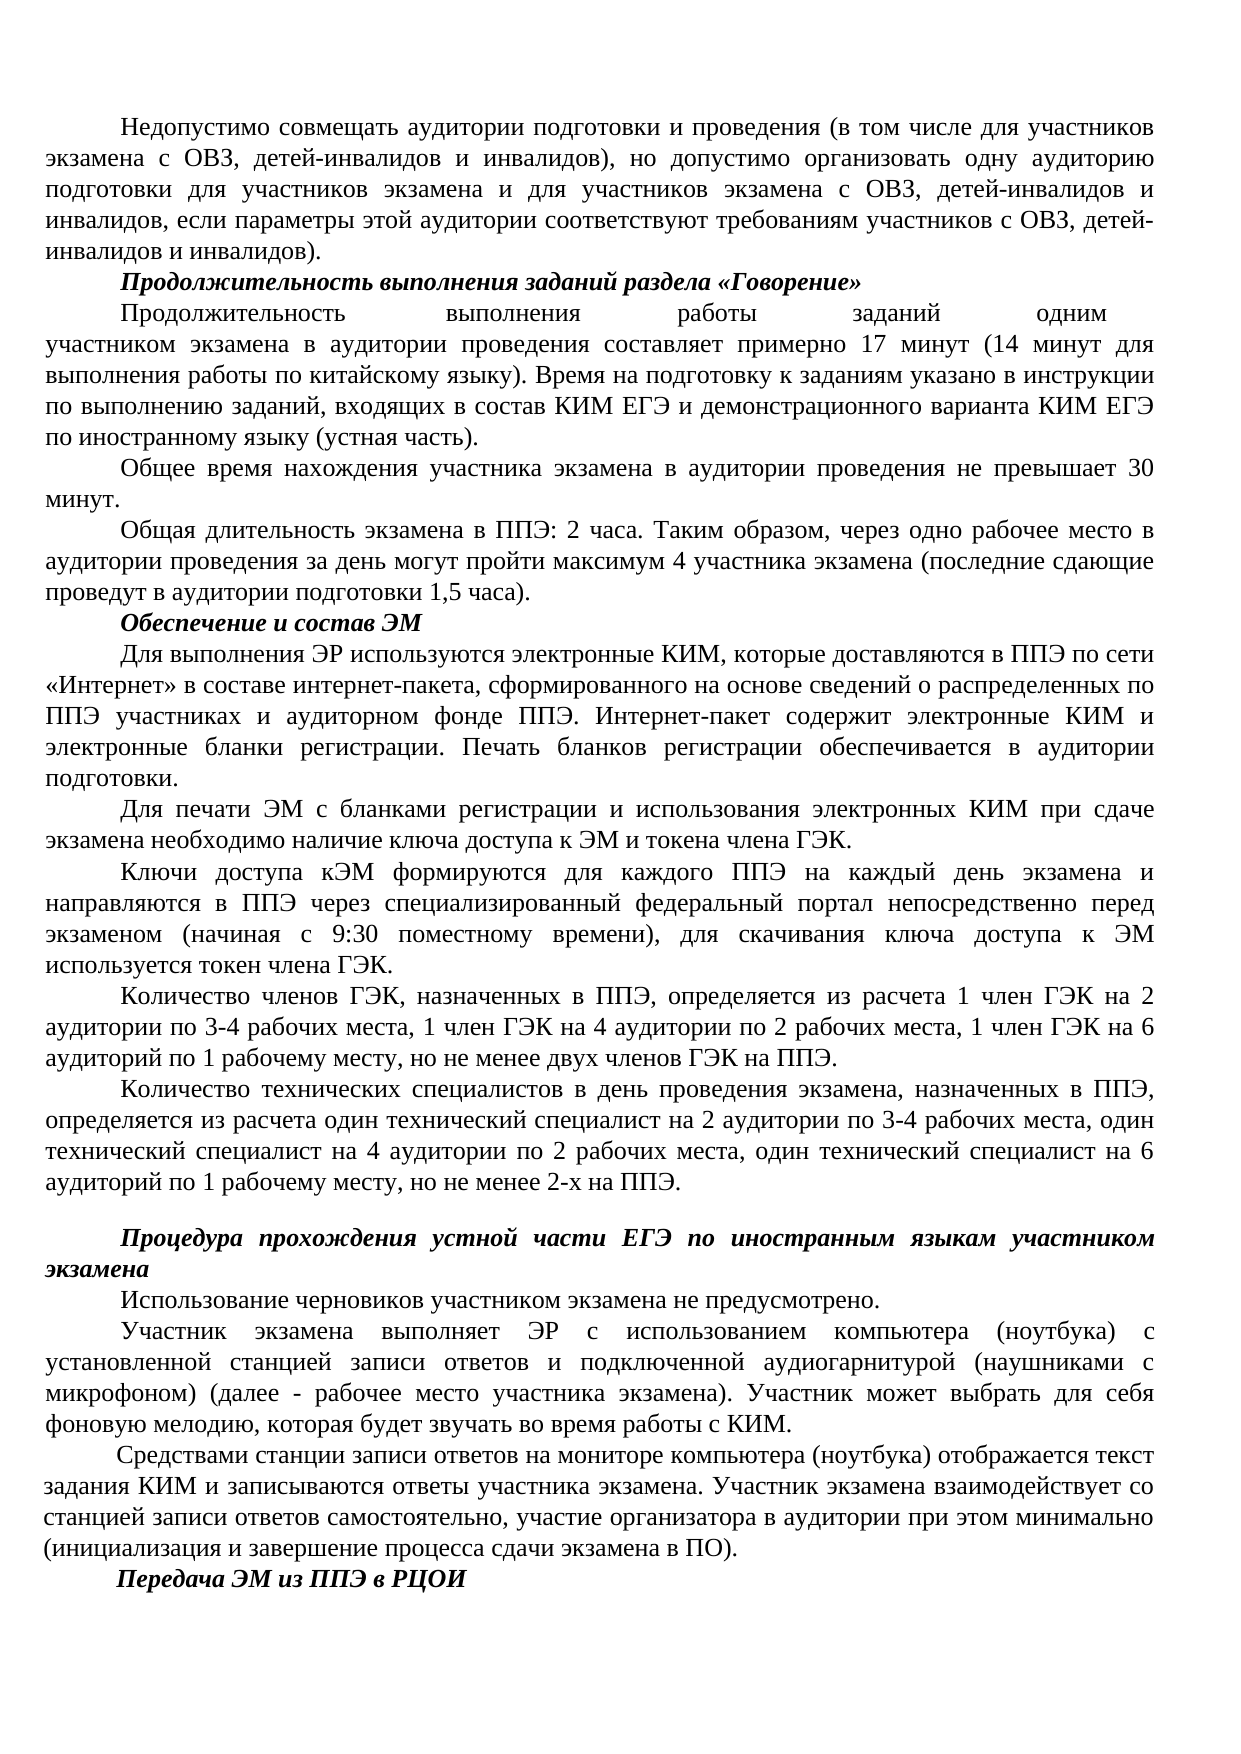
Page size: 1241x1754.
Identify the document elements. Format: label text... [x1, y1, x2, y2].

text Количество технических специалистов в день проведения экзамена, назначенных в ППЭ, определяется из расчета один технический специалист на 2 аудитории по 3-4 рабочих места, один технический специалист на 4 аудитории по 2 рабочих места, один технический специалист на 6 аудиторий по 1 рабочему месту, но не менее 2-х на ППЭ. [45, 1072, 1156, 1197]
text Для выполнения ЭР используются электронные КИМ, которые доставляются в ППЭ по сети «Интернет» в составе интернет-пакета, сформированного на основе сведений о распределенных по ППЭ участниках и аудиторном фонде ППЭ. Интернет-пакет содержит электронные КИМ и электронные бланки регистрации. Печать бланков регистрации обеспечивается в аудитории подготовки. [45, 638, 1156, 793]
text Продолжительность выполнения работы заданий одним [45, 296, 1158, 327]
text Общая длительность экзамена в ППЭ: 2 часа. Таким образом, через одно рабочее место в аудитории проведения за день могут пройти максимум 4 участника экзамена (последние сдающие проведут в аудитории подготовки 1,5 часа). [45, 514, 1156, 607]
text Количество членов ГЭК, назначенных в ППЭ, определяется из расчета 1 член ГЭК на 2 аудитории по 3-4 рабочих места, 1 член ГЭК на 4 аудитории по 2 рабочих места, 1 член ГЭК на 6 аудиторий по 1 рабочему месту, но не менее двух членов ГЭК на ППЭ. [45, 979, 1156, 1072]
text Общее время нахождения участника экзамена в аудитории проведения не превышает 30 минут. [45, 452, 1156, 514]
text Использование черновиков участником экзамена не предусмотрено. [45, 1284, 1158, 1315]
text Продолжительность выполнения заданий раздела «Говорение» [45, 265, 1158, 296]
text Ключи доступа кЭМ формируются для каждого ППЭ на каждый день экзамена и направляются в ППЭ через специализированный федеральный портал непосредственно перед экзаменом (начиная с 9:30 поместному времени), для скачивания ключа доступа к ЭМ используется токен члена ГЭК. [45, 855, 1156, 979]
text Обеспечение и состав ЭМ [45, 607, 1158, 638]
text Передача ЭМ из ППЭ в РЦОИ [43, 1563, 1158, 1594]
text Средствами станции записи ответов на мониторе компьютера (ноутбука) отображается текст задания КИМ и записываются ответы участника экзамена. Участник экзамена взаимодействует со станцией записи ответов самостоятельно, участие организатора в аудитории при этом минимально (инициализация и завершение процесса сдачи экзамена в ПО). [43, 1439, 1156, 1563]
text Недопустимо совмещать аудитории подготовки и проведения (в том числе для участников экзамена с ОВЗ, детей-инвалидов и инвалидов), но допустимо организовать одну аудиторию подготовки для участников экзамена и для участников экзамена с ОВЗ, детей-инвалидов и инвалидов, если параметры этой аудитории соответствуют требованиям участников с ОВЗ, детей-инвалидов и инвалидов). [45, 110, 1156, 265]
text Участник экзамена выполняет ЭР с использованием компьютера (ноутбука) с установленной станцией записи ответов и подключенной аудиогарнитурой (наушниками с микрофоном) (далее - рабочее место участника экзамена). Участник может выбрать для себя фоновую мелодию, которая будет звучать во время работы с КИМ. [45, 1315, 1156, 1439]
text Для печати ЭМ с бланками регистрации и использования электронных КИМ при сдаче экзамена необходимо наличие ключа доступа к ЭМ и токена члена ГЭК. [45, 793, 1156, 855]
text Процедура прохождения устной части ЕГЭ по иностранным языкам участником экзамена [45, 1222, 1156, 1284]
text участником экзамена в аудитории проведения составляет примерно 17 минут (14 минут для выполнения работы по китайскому языку). Время на подготовку к заданиям указано в инструкции по выполнению заданий, входящих в состав КИМ ЕГЭ и демонстрационного варианта КИМ ЕГЭ по иностранному языку (устная часть). [45, 327, 1156, 452]
